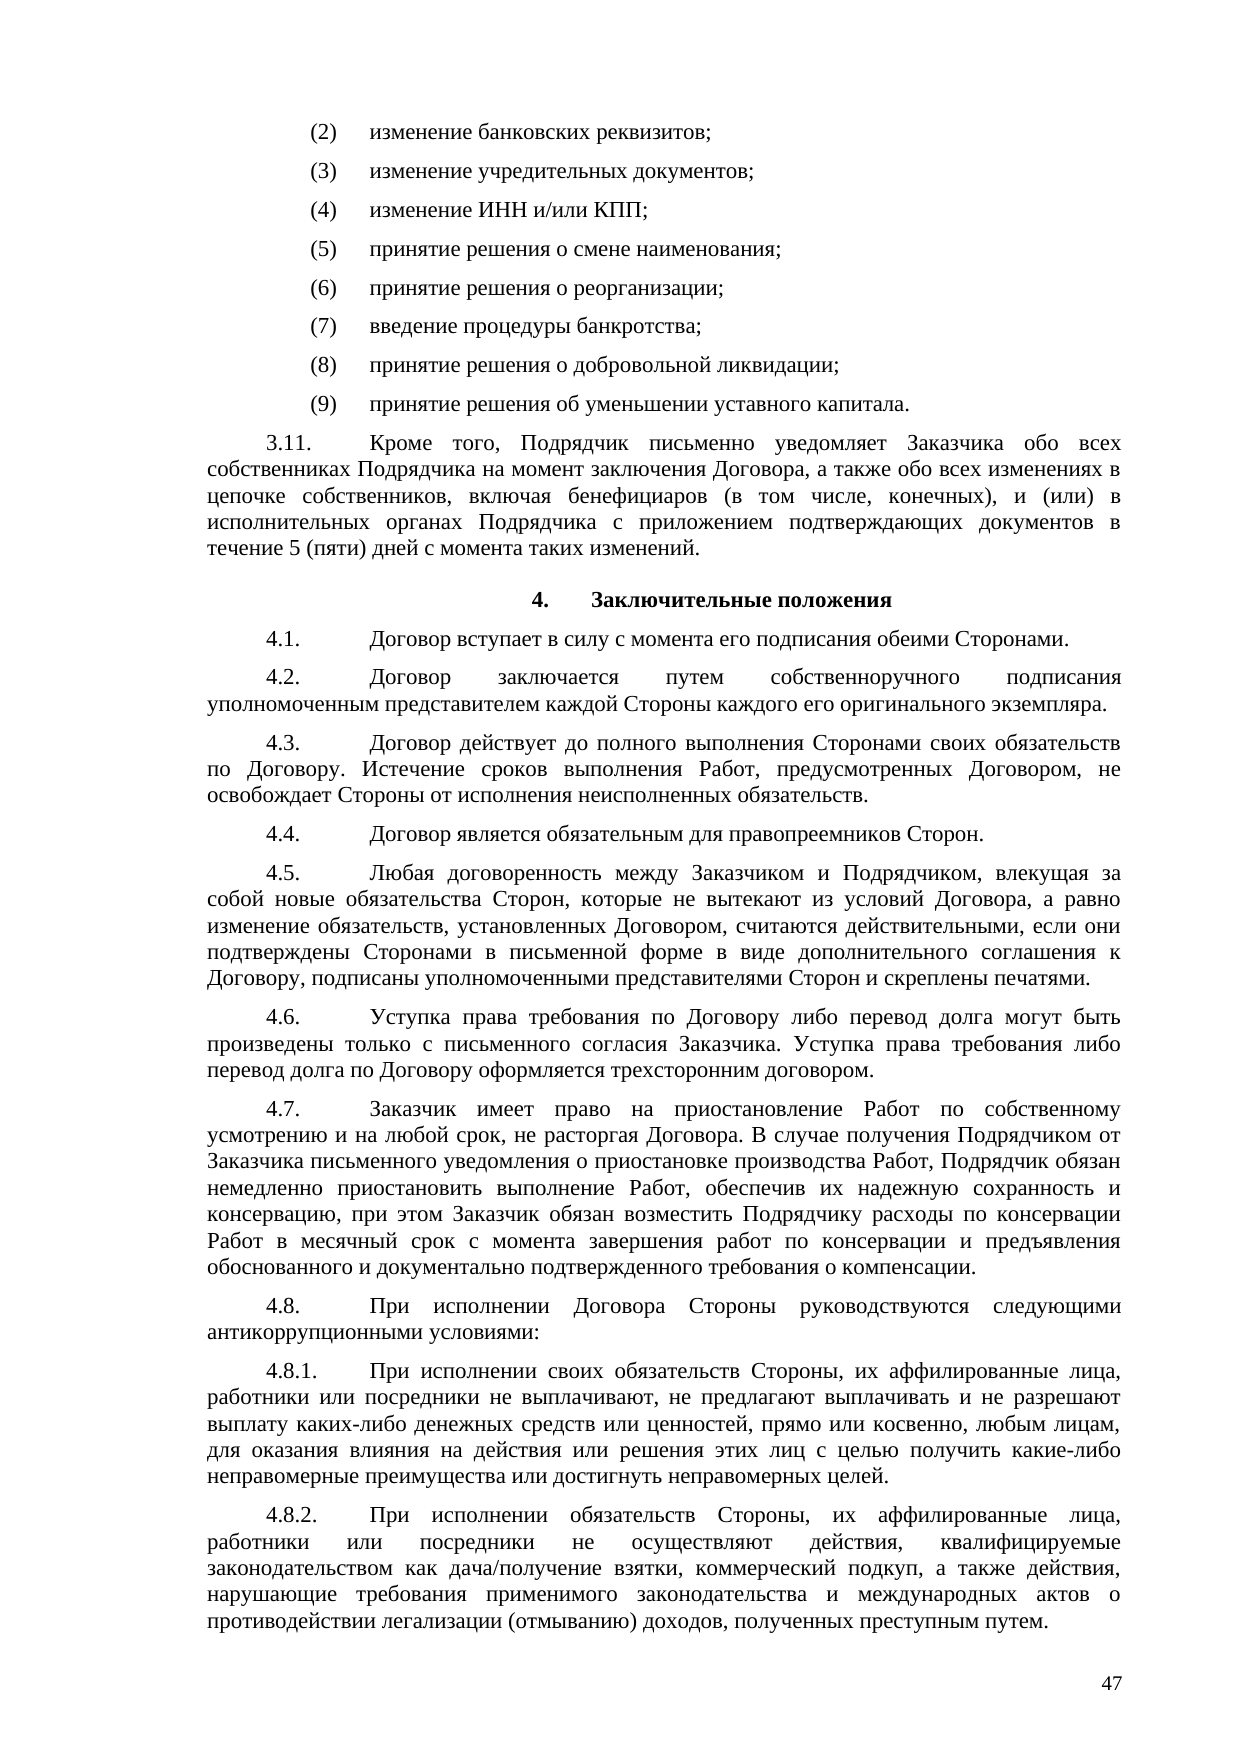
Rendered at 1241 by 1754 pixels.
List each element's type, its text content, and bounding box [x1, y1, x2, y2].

text При исполнении обязательств Стороны, их аффилированные лица, работники или посредники не осуществляют действия, квалифицируемые законодательством как дача/получение взятки, коммерческий подкуп, а также действия, нарушающие требования применимого законодательства и международных актов о противодействии легализации (отмыванию) доходов, полученных преступным путем. [207, 1501, 1122, 1633]
text введение процедуры банкротства; [222, 312, 1122, 339]
text Договор действует до полного выполнения Сторонами своих обязательств по Договору. Истечение сроков выполнения Работ, предусмотренных Договором, не освобождает Стороны от исполнения неисполненных обязательств. [207, 729, 1122, 808]
text Договор заключается путем собственноручного подписания уполномоченным представителем каждой Стороны каждого его оригинального экземпляра. [207, 663, 1122, 716]
text Заключительные положения [502, 586, 1122, 612]
text Любая договоренность между Заказчиком и Подрядчиком, влекущая за собой новые обязательства Сторон, которые не вытекают из условий Договора, а равно изменение обязательств, установленных Договором, считаются действительными, если они подтверждены Сторонами в письменной форме в виде дополнительного соглашения к Договору, подписаны уполномоченными представителями Сторон и скреплены печатями. [207, 859, 1122, 991]
text При исполнении своих обязательств Стороны, их аффилированные лица, работники или посредники не выплачивают, не предлагают выплачивать и не разрешают выплату каких-либо денежных средств или ценностей, прямо или косвенно, любым лицам, для оказания влияния на действия или решения этих лиц с целью получить какие-либо неправомерные преимущества или достигнуть неправомерных целей. [207, 1357, 1122, 1489]
text При исполнении Договора Стороны руководствуются следующими антикоррупционными условиями: [207, 1292, 1122, 1344]
text Кроме того, Подрядчик письменно уведомляет Заказчика обо всех собственниках Подрядчика на момент заключения Договора, а также обо всех изменениях в цепочке собственников, включая бенефициаров (в том числе, конечных), и (или) в исполнительных органах Подрядчика с приложением подтверждающих документов в течение 5 (пяти) дней с момента таких изменений. [207, 429, 1122, 561]
text Договор вступает в силу с момента его подписания обеими Сторонами. [207, 624, 1122, 651]
text изменение ИНН и/или КПП; [222, 196, 1122, 222]
text изменение банковских реквизитов; [222, 118, 1122, 144]
text принятие решения об уменьшении уставного капитала. [222, 390, 1122, 416]
text принятие решения о добровольной ликвидации; [222, 351, 1122, 378]
text Договор является обязательным для правопреемников Сторон. [207, 820, 1122, 847]
text изменение учредительных документов; [222, 157, 1122, 183]
text принятие решения о смене наименования; [222, 235, 1122, 261]
text Уступка права требования по Договору либо перевод долга могут быть произведены только с письменного согласия Заказчика. Уступка права требования либо перевод долга по Договору оформляется трехсторонним договором. [207, 1003, 1122, 1082]
text Заказчик имеет право на приостановление Работ по собственному усмотрению и на любой срок, не расторгая Договора. В случае получения Подрядчиком от Заказчика письменного уведомления о приостановке производства Работ, Подрядчик обязан немедленно приостановить выполнение Работ, обеспечив их надежную сохранность и консервацию, при этом Заказчик обязан возместить Подрядчику расходы по консервации Работ в месячный срок с момента завершения работ по консервации и предъявления обоснованного и документально подтвержденного требования о компенсации. [207, 1095, 1122, 1279]
text принятие решения о реорганизации; [222, 273, 1122, 300]
